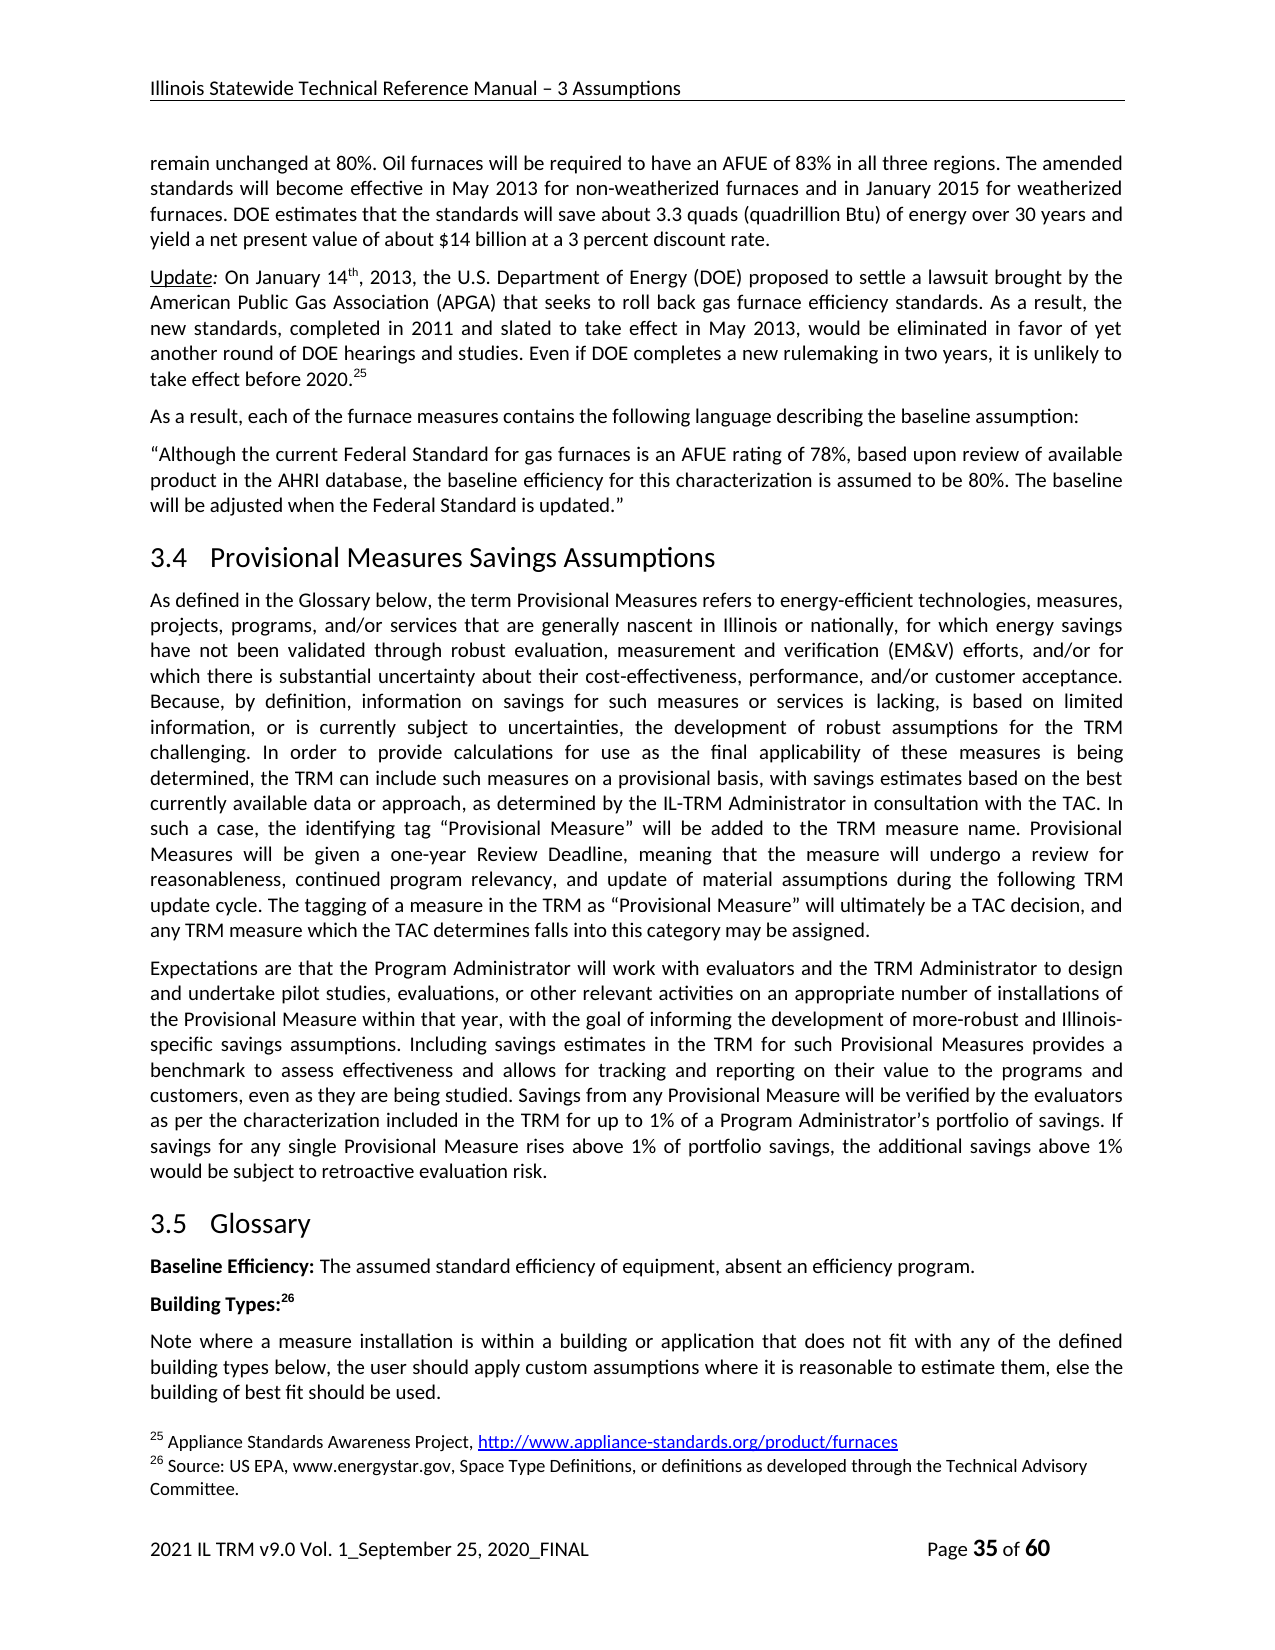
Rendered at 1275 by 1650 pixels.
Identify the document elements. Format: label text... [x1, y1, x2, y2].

text As defined in the Glossary below, the term Provisional Measures refers to energy-efficient technologies, measures, projects, programs, and/or services that are generally nascent in Illinois or nationally, for which energy savings have not been validated through robust evaluation, measurement and verification (EM&V) efforts, and/or for which there is substantial uncertainty about their cost-effectiveness, performance, and/or customer acceptance. Because, by definition, information on savings for such measures or services is lacking, is based on limited information, or is currently subject to uncertainties, the development of robust assumptions for the TRM challenging. In order to provide calculations for use as the final applicability of these measures is being determined, the TRM can include such measures on a provisional basis, with savings estimates based on the best currently available data or approach, as determined by the IL-TRM Administrator in consultation with the TAC. In such a case, the identifying tag “Provisional Measure” will be added to the TRM measure name. Provisional Measures will be given a one-year Review Deadline, meaning that the measure will undergo a review for reasonableness, continued program relevancy, and update of material assumptions during the following TRM update cycle. The tagging of a measure in the TRM as “Provisional Measure” will ultimately be a TAC decision, and any TRM measure which the TAC determines falls into this category may be assigned. [150, 587, 1125, 943]
text Building Types: [150, 1291, 1125, 1316]
text Note where a measure installation is within a building or application that does not fit with any of the defined building types below, the user should apply custom assumptions where it is reasonable to estimate them, else the building of best fit should be used. [150, 1329, 1125, 1405]
text As a result, each of the furnace measures contains the following language describing the baseline assumption: [150, 404, 1125, 429]
subtitle Glossary [150, 1205, 1125, 1240]
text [150, 150, 1125, 252]
text “Although the current Federal Standard for gas furnaces is an AFUE rating of 78%, based upon review of available product in the AHRI database, the baseline efficiency for this characterization is assumed to be 80%. The baseline will be adjusted when the Federal Standard is updated.” [150, 442, 1125, 518]
text Update: On January 14th, 2013, the U.S. Department of Energy (DOE) proposed to settle a lawsuit brought by the American Public Gas Association (APGA) that seeks to roll back gas furnace efficiency standards. As a result, the new standards, completed in 2011 and slated to take effect in May 2013, would be eliminated in favor of yet another round of DOE hearings and studies. Even if DOE completes a new rulemaking in two years, it is unlikely to take effect before 2020. [150, 264, 1125, 391]
text Expectations are that the Program Administrator will work with evaluators and the TRM Administrator to design and undertake pilot studies, evaluations, or other relevant activities on an appropriate number of installations of the Provisional Measure within that year, with the goal of informing the development of more-robust and Illinois-specific savings assumptions. Including savings estimates in the TRM for such Provisional Measures provides a benchmark to assess effectiveness and allows for tracking and reporting on their value to the programs and customers, even as they are being studied. Savings from any Provisional Measure will be verified by the evaluators as per the characterization included in the TRM for up to 1% of a Program Administrator’s portfolio of savings. If savings for any single Provisional Measure rises above 1% of portfolio savings, the additional savings above 1% would be subject to retroactive evaluation risk. [150, 955, 1125, 1184]
text Baseline Efficiency: The assumed standard efficiency of equipment, absent an efficiency program. [150, 1253, 1125, 1278]
subtitle Provisional Measures Savings Assumptions [150, 539, 1125, 574]
